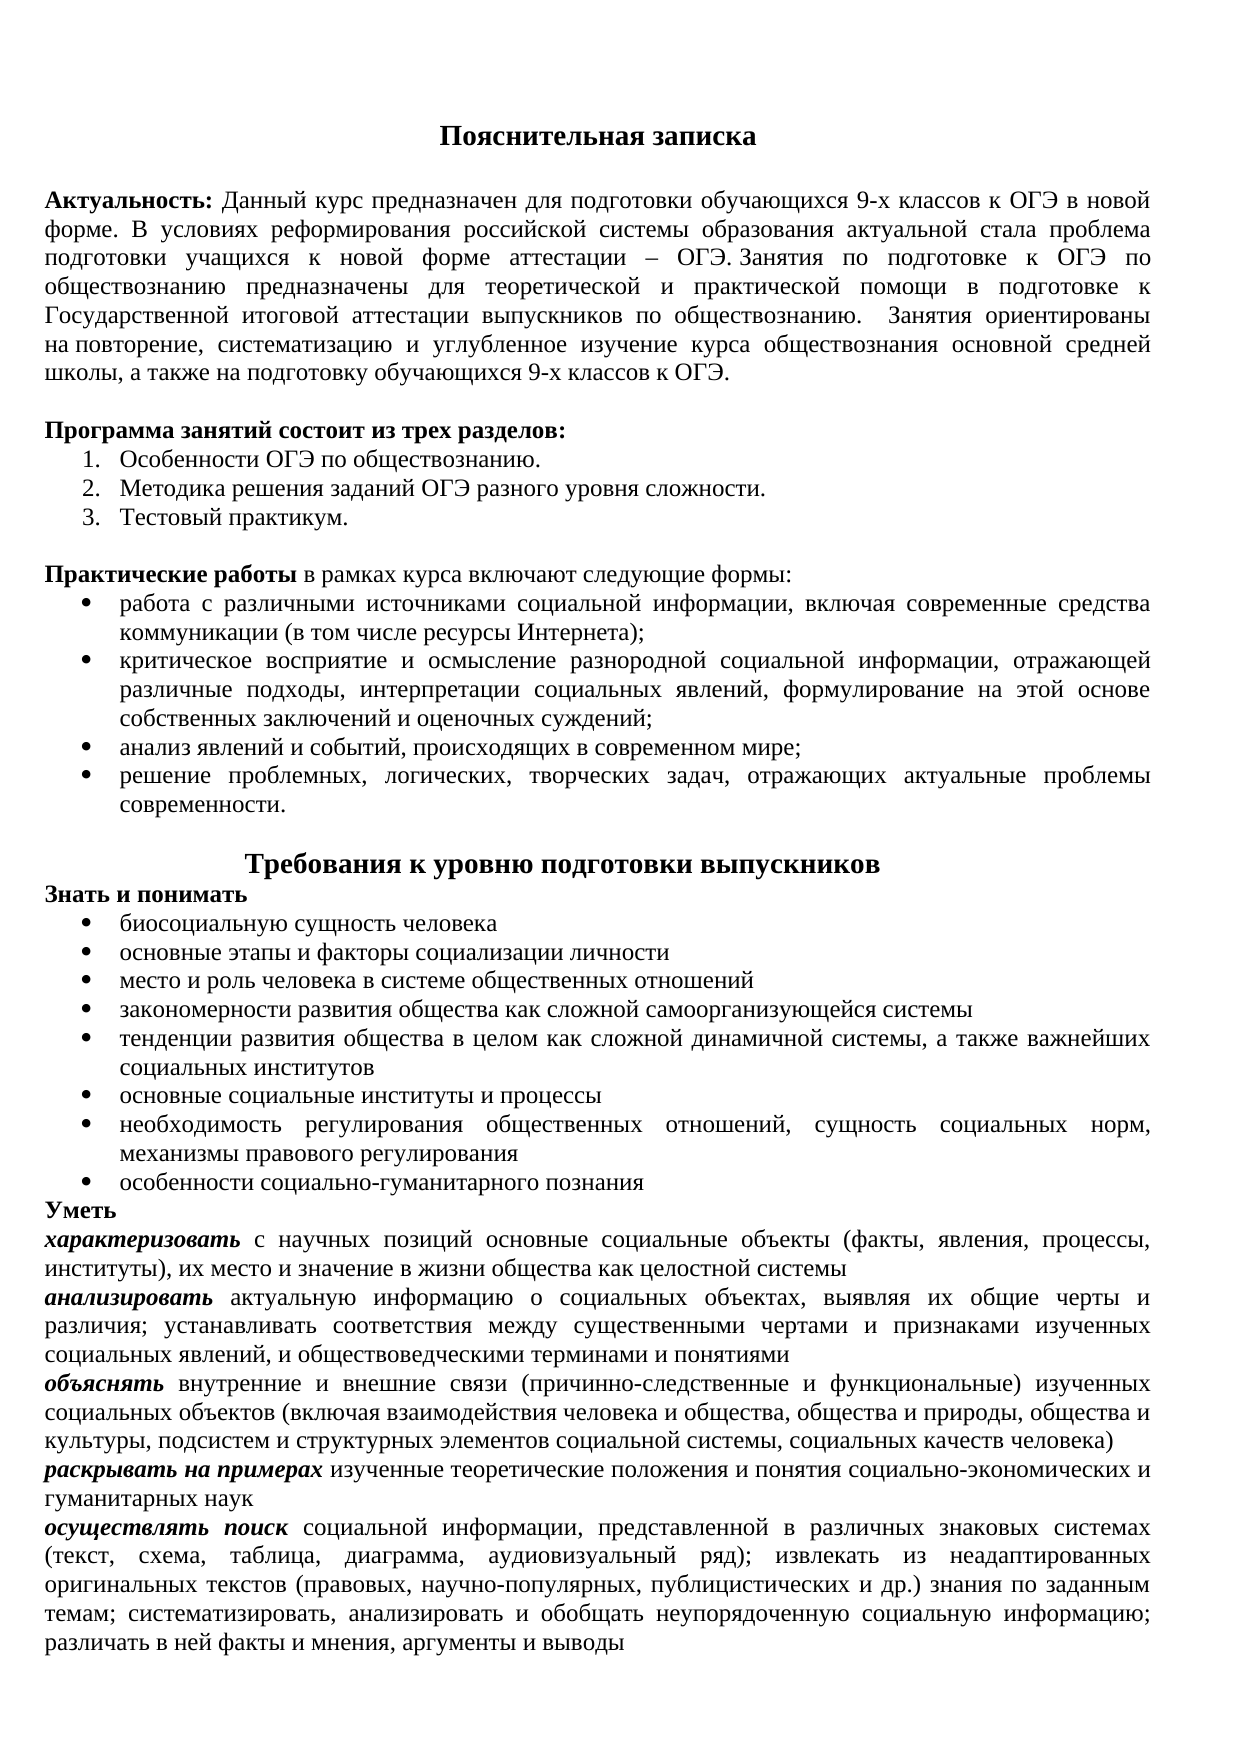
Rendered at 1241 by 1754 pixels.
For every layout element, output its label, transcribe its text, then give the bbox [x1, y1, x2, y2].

list Особенности ОГЭ по обществознанию. [82, 444, 1152, 473]
list особенности социально-гуманитарного познания [82, 1167, 1152, 1196]
text Знать и понимать [44, 879, 1152, 908]
text Программа занятий состоит из трех разделов: [44, 415, 1152, 444]
text Актуальность: Данный курс предназначен для подготовки обучающихся 9-х классов к ОГЭ в новой форме. В условиях реформирования российской системы образования актуальной стала проблема подготовки учащихся к новой форме аттестации – ОГЭ. Занятия по подготовке к ОГЭ по обществознанию предназначены для теоретической и практической помощи в подготовке к Государственной итоговой аттестации выпускников по обществознанию. Занятия ориентированы на повторение, систематизацию и углубленное изучение курса обществознания основной средней школы, а также на подготовку обучающихся 9-х классов к ОГЭ. [44, 185, 1152, 386]
text Пояснительная записка [44, 118, 1152, 151]
list Тестовый практикум. [82, 502, 1152, 530]
text анализировать актуальную информацию о социальных объектах, выявляя их общие черты и различия; устанавливать соответствия между существенными чертами и признаками изученных социальных явлений, и обществоведческими терминами и понятиями [44, 1282, 1152, 1368]
list закономерности развития общества как сложной самоорганизующейся системы [82, 994, 1152, 1023]
text Уметь [44, 1196, 1152, 1224]
list Методика решения заданий ОГЭ разного уровня сложности. [82, 473, 1152, 502]
list критическое восприятие и осмысление разнородной социальной информации, отражающей различные подходы, интерпретации социальных явлений, формулирование на этой основе собственных заключений и оценочных суждений; [82, 645, 1152, 732]
text Требования к уровню подготовки выпускников [44, 846, 1152, 879]
list место и роль человека в системе общественных отношений [82, 966, 1152, 994]
list биосоциальную сущность человека [82, 908, 1152, 937]
list тенденции развития общества в целом как сложной динамичной системы, а также важнейших социальных институтов [82, 1023, 1152, 1081]
text осуществлять поиск социальной информации, представленной в различных знаковых системах (текст, схема, таблица, диаграмма, аудиовизуальный ряд); извлекать из неадаптированных оригинальных текстов (правовых, научно-популярных, публицистических и др.) знания по заданным темам; систематизировать, анализировать и обобщать неупорядоченную социальную информацию; различать в ней факты и мнения, аргументы и выводы [44, 1512, 1152, 1656]
text характеризовать с научных позиций основные социальные объекты (факты, явления, процессы, институты), их место и значение в жизни общества как целостной системы [44, 1224, 1152, 1282]
list основные социальные институты и процессы [82, 1081, 1152, 1109]
text объяснять внутренние и внешние связи (причинно-следственные и функциональные) изученных социальных объектов (включая взаимодействия человека и общества, общества и природы, общества и культуры, подсистем и структурных элементов социальной системы, социальных качеств человека) [44, 1368, 1152, 1454]
list основные этапы и факторы социализации личности [82, 937, 1152, 966]
text раскрывать на примерах изученные теоретические положения и понятия социально-экономических и гуманитарных наук [44, 1454, 1152, 1512]
list работа с различными источниками социальной информации, включая современные средства коммуникации (в том числе ресурсы Интернета); [82, 588, 1152, 645]
text Практические работы в рамках курса включают следующие формы: [44, 559, 1152, 588]
list решение проблемных, логических, творческих задач, отражающих актуальные проблемы современности. [82, 760, 1152, 818]
list анализ явлений и событий, происходящих в современном мире; [82, 732, 1152, 760]
list необходимость регулирования общественных отношений, сущность социальных норм, механизмы правового регулирования [82, 1109, 1152, 1167]
